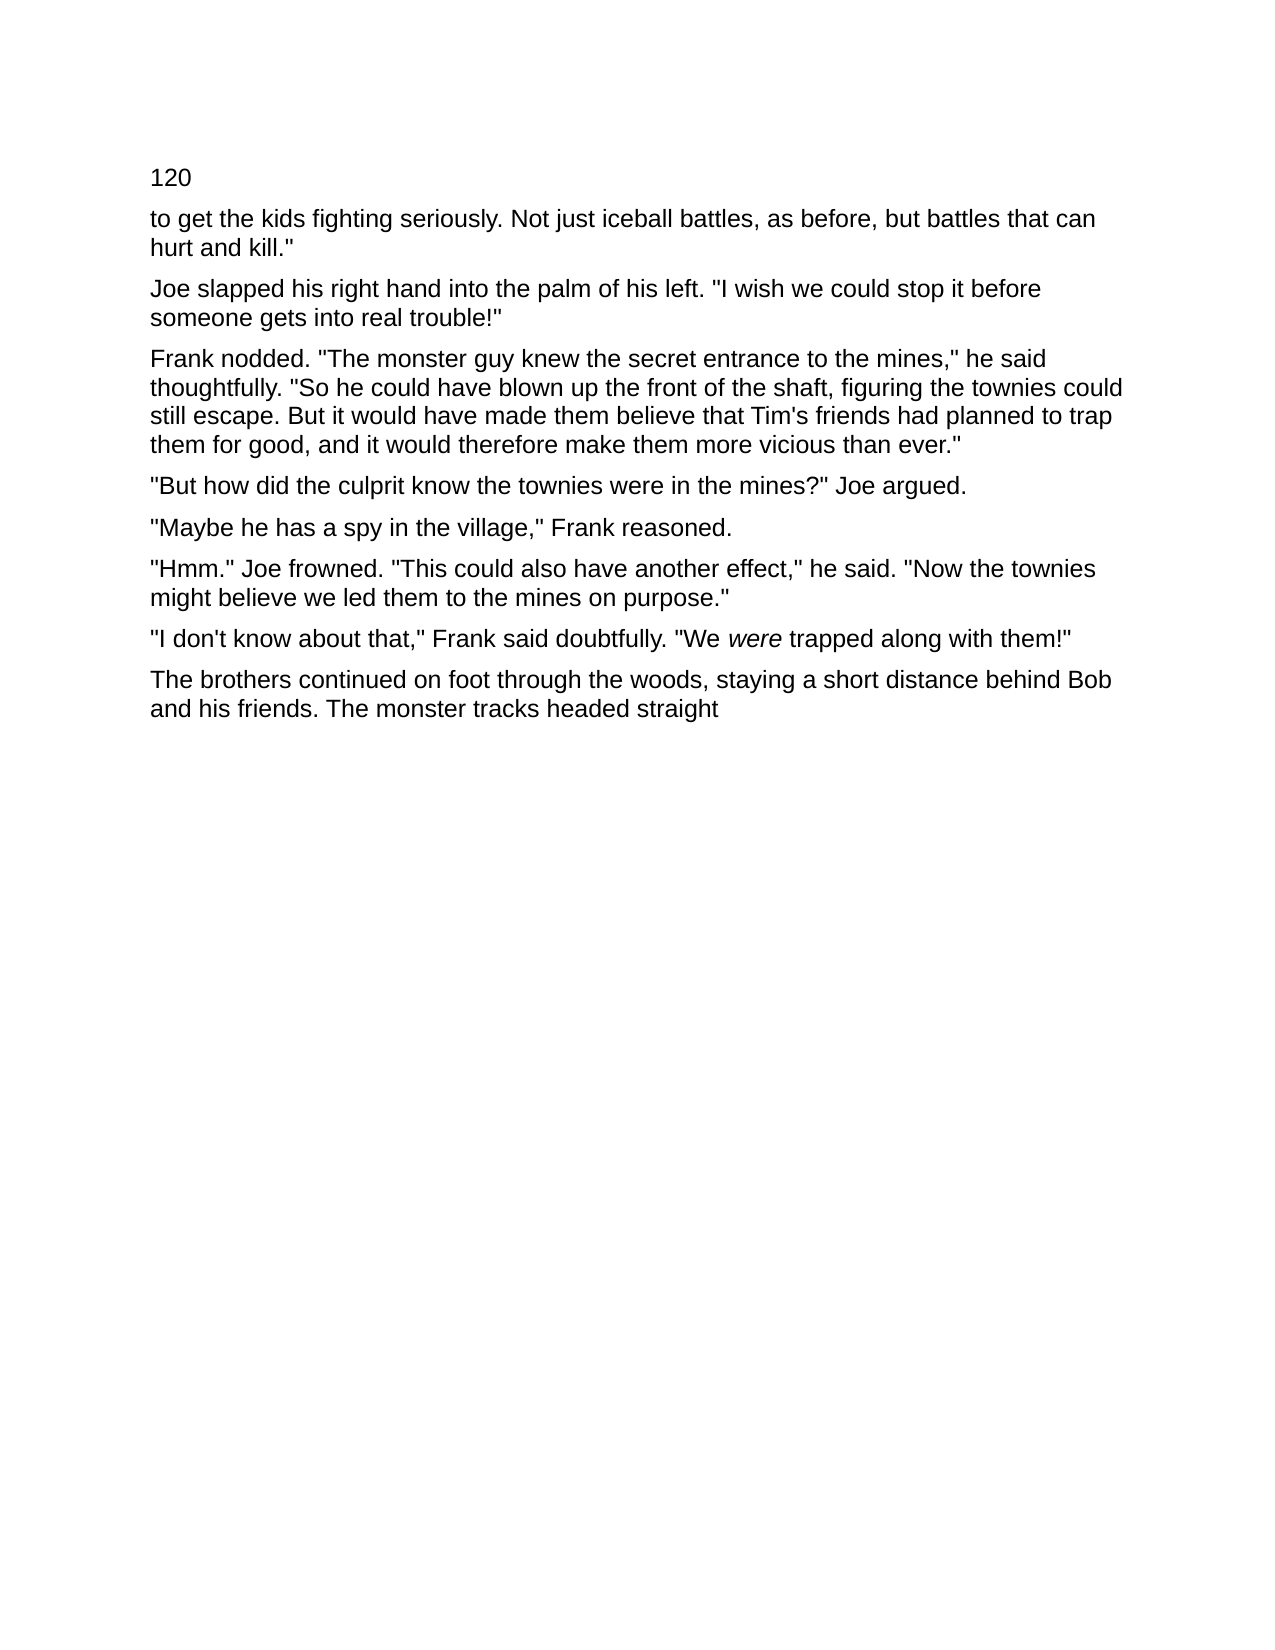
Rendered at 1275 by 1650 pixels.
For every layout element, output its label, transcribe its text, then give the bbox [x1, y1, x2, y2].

text The brothers continued on foot through the woods, staying a short distance behind Bob and his friends. The monster tracks headed straight [150, 665, 1125, 722]
text to get the kids fighting seriously. Not just iceball battles, as before, but battles that can hurt and kill." [150, 204, 1125, 261]
text "Maybe he has a spy in the village," Frank reasoned. [150, 512, 1125, 541]
text "I don't know about that," Frank said doubtfully. "We were trapped along with them!" [150, 624, 1125, 652]
text Frank nodded. "The monster guy knew the secret entrance to the mines," he said thoughtfully. "So he could have blown up the front of the shaft, figuring the townies could still escape. But it would have made them believe that Tim's friends had planned to trap them for good, and it would therefore make them more vicious than ever." [150, 344, 1125, 459]
text Joe slapped his right hand into the palm of his left. "I wish we could stop it before someone gets into real trouble!" [150, 274, 1125, 331]
text 120 [150, 162, 1125, 191]
text "Hmm." Joe frowned. "This could also have another effect," he said. "Now the townies might believe we led them to the mines on purpose." [150, 554, 1125, 611]
text "But how did the culprit know the townies were in the mines?" Joe argued. [150, 471, 1125, 500]
